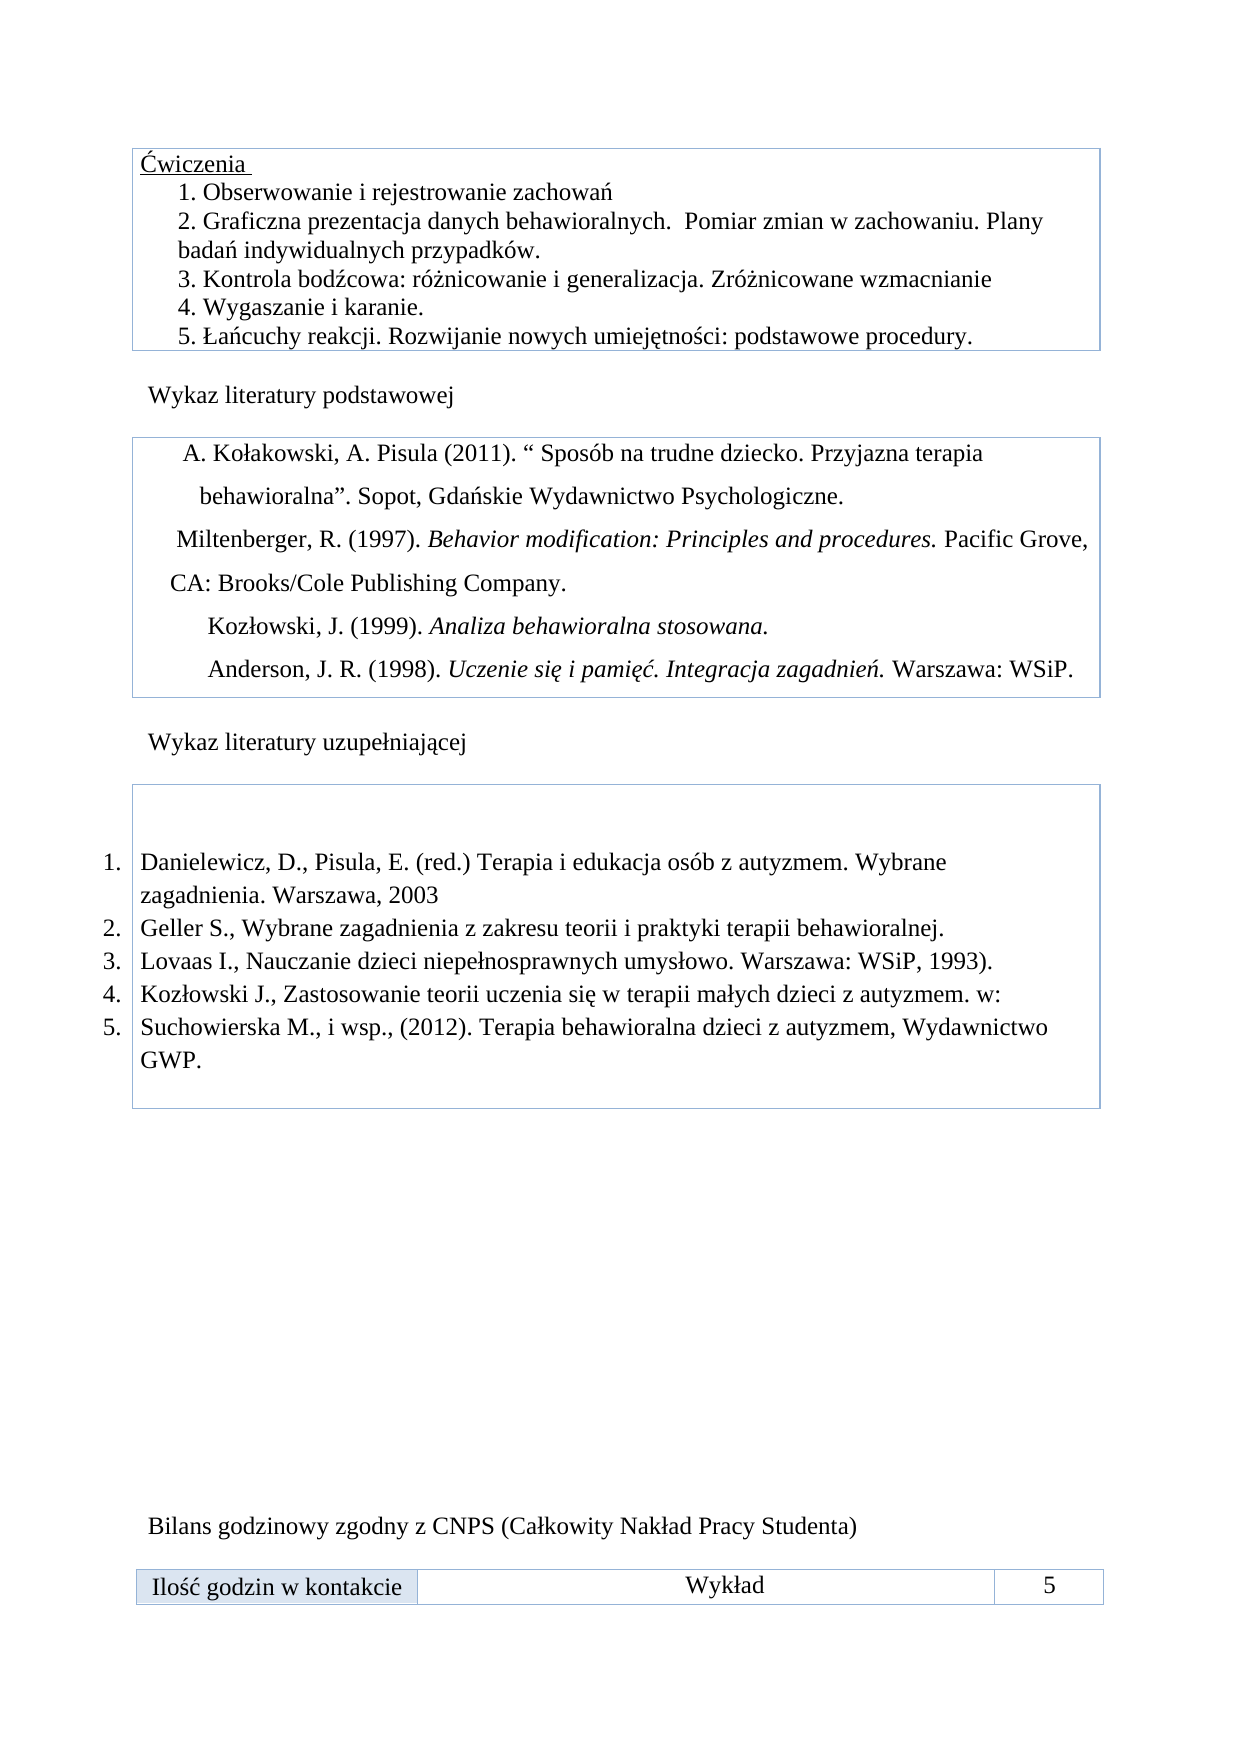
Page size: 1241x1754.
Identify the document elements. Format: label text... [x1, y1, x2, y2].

table_header 5 [995, 1570, 1103, 1603]
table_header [133, 149, 1099, 350]
text Bilans godzinowy zgodny z CNPS (Całkowity Nakład Pracy Studenta) [148, 1511, 1093, 1540]
table_header A. Kołakowski, A. Pisula (2011). “ Sposób na trudne dziecko. Przyjazna terapia behawioralna”. Sopot, Gdańskie Wydawnictwo Psychologiczne. Miltenberger, R. (1997). Behavior modification: Principles and procedures. Pacific Grove, CA: Brooks/Cole Publishing Company. Kozłowski, J. (1999). Analiza behawioralna stosowana. Anderson, J. R. (1998). Uczenie się i pamięć. Integracja zagadnień. Warszawa: WSiP. [133, 438, 1099, 697]
text Wykaz literatury uzupełniającej [148, 727, 1093, 755]
table_header Wykład [418, 1570, 994, 1603]
text Wykaz literatury podstawowej [148, 380, 1093, 408]
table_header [137, 1570, 417, 1603]
table_header Danielewicz, D., Pisula, E. (red.) Terapia i edukacja osób z autyzmem. Wybrane zagadnienia. Warszawa, 2003 Geller S., Wybrane zagadnienia z zakresu teorii i praktyki terapii behawioralnej. Lovaas I., Nauczanie dzieci niepełnosprawnych umysłowo. Warszawa: WSiP, 1993). Kozłowski J., Zastosowanie teorii uczenia się w terapii małych dzieci z autyzmem. w: Suchowierska M., i wsp., (2012). Terapia behawioralna dzieci z autyzmem, Wydawnictwo GWP. [133, 785, 1099, 1108]
